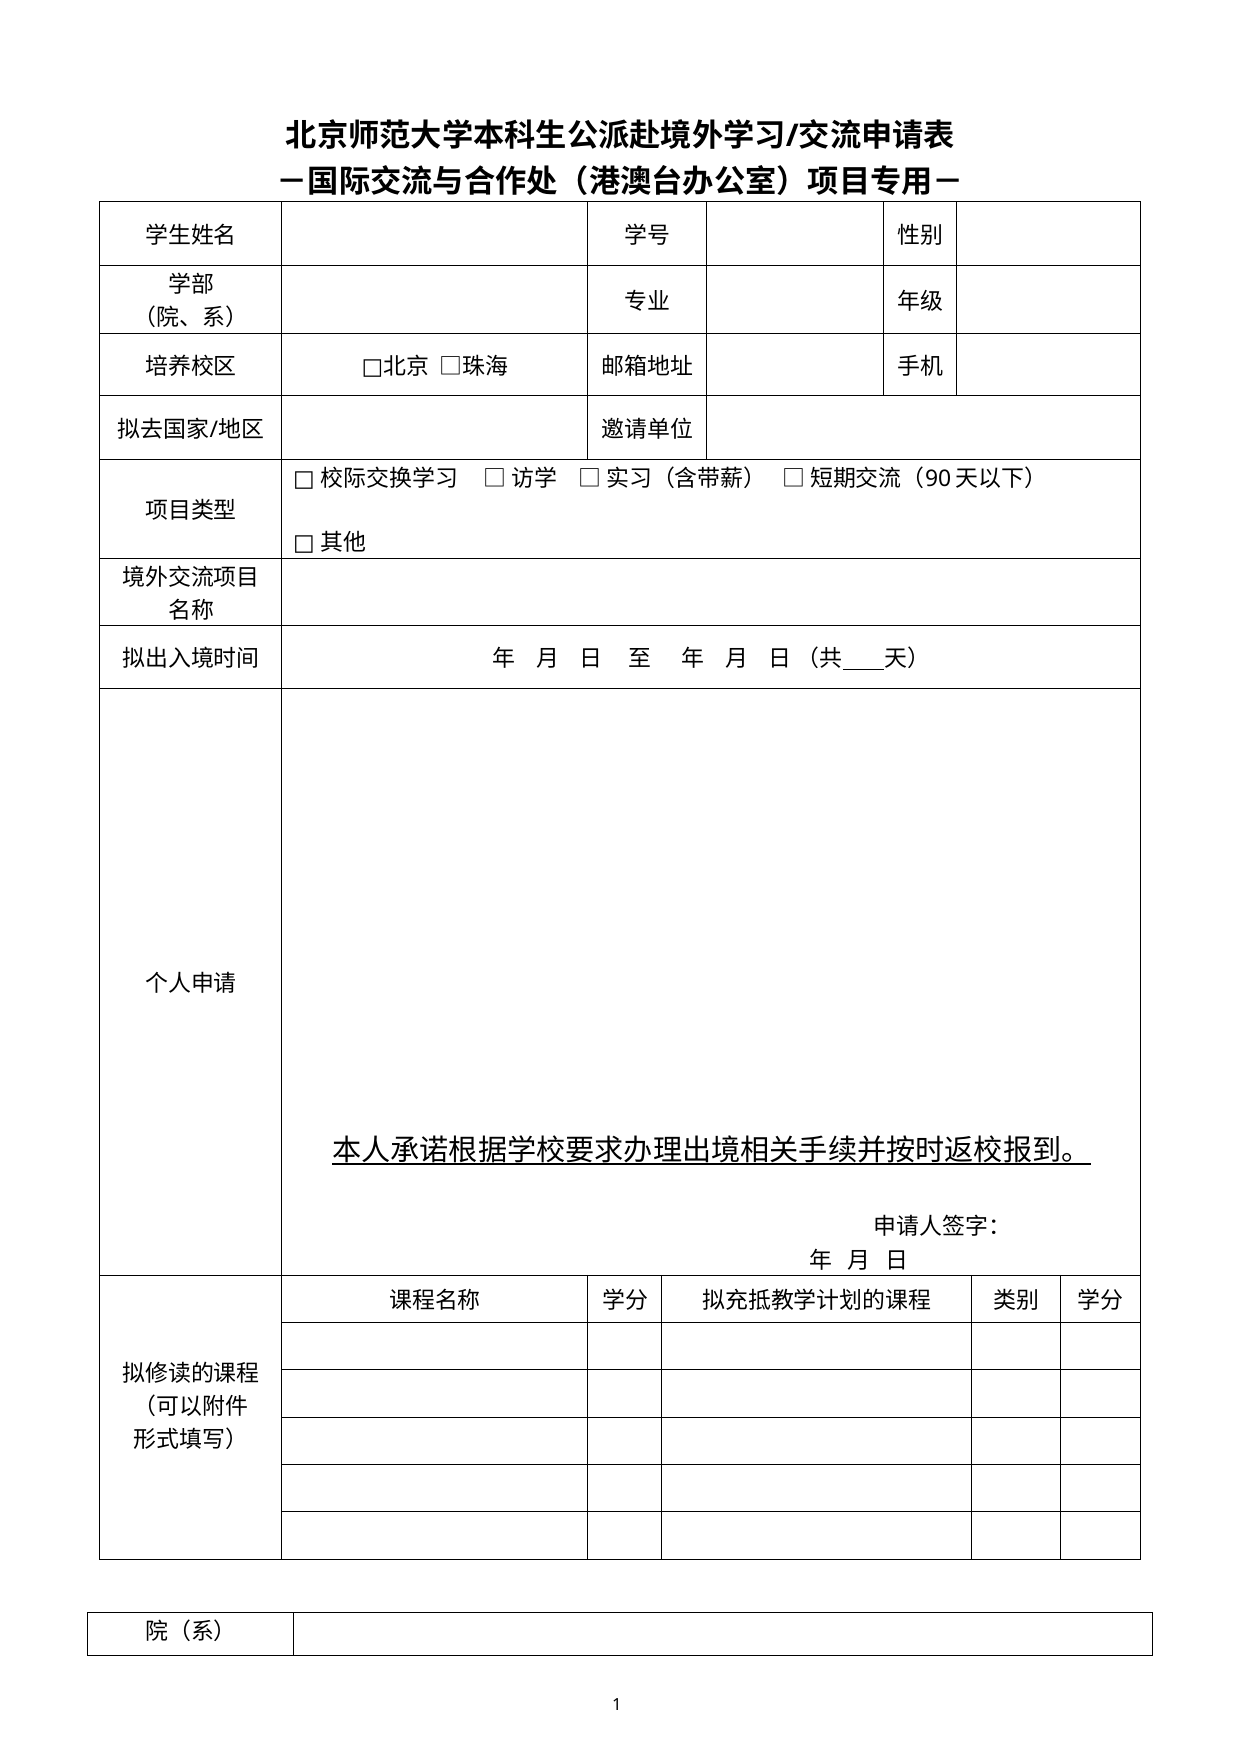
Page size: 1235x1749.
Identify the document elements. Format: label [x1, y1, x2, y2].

table_header [48, 110, 1192, 1656]
